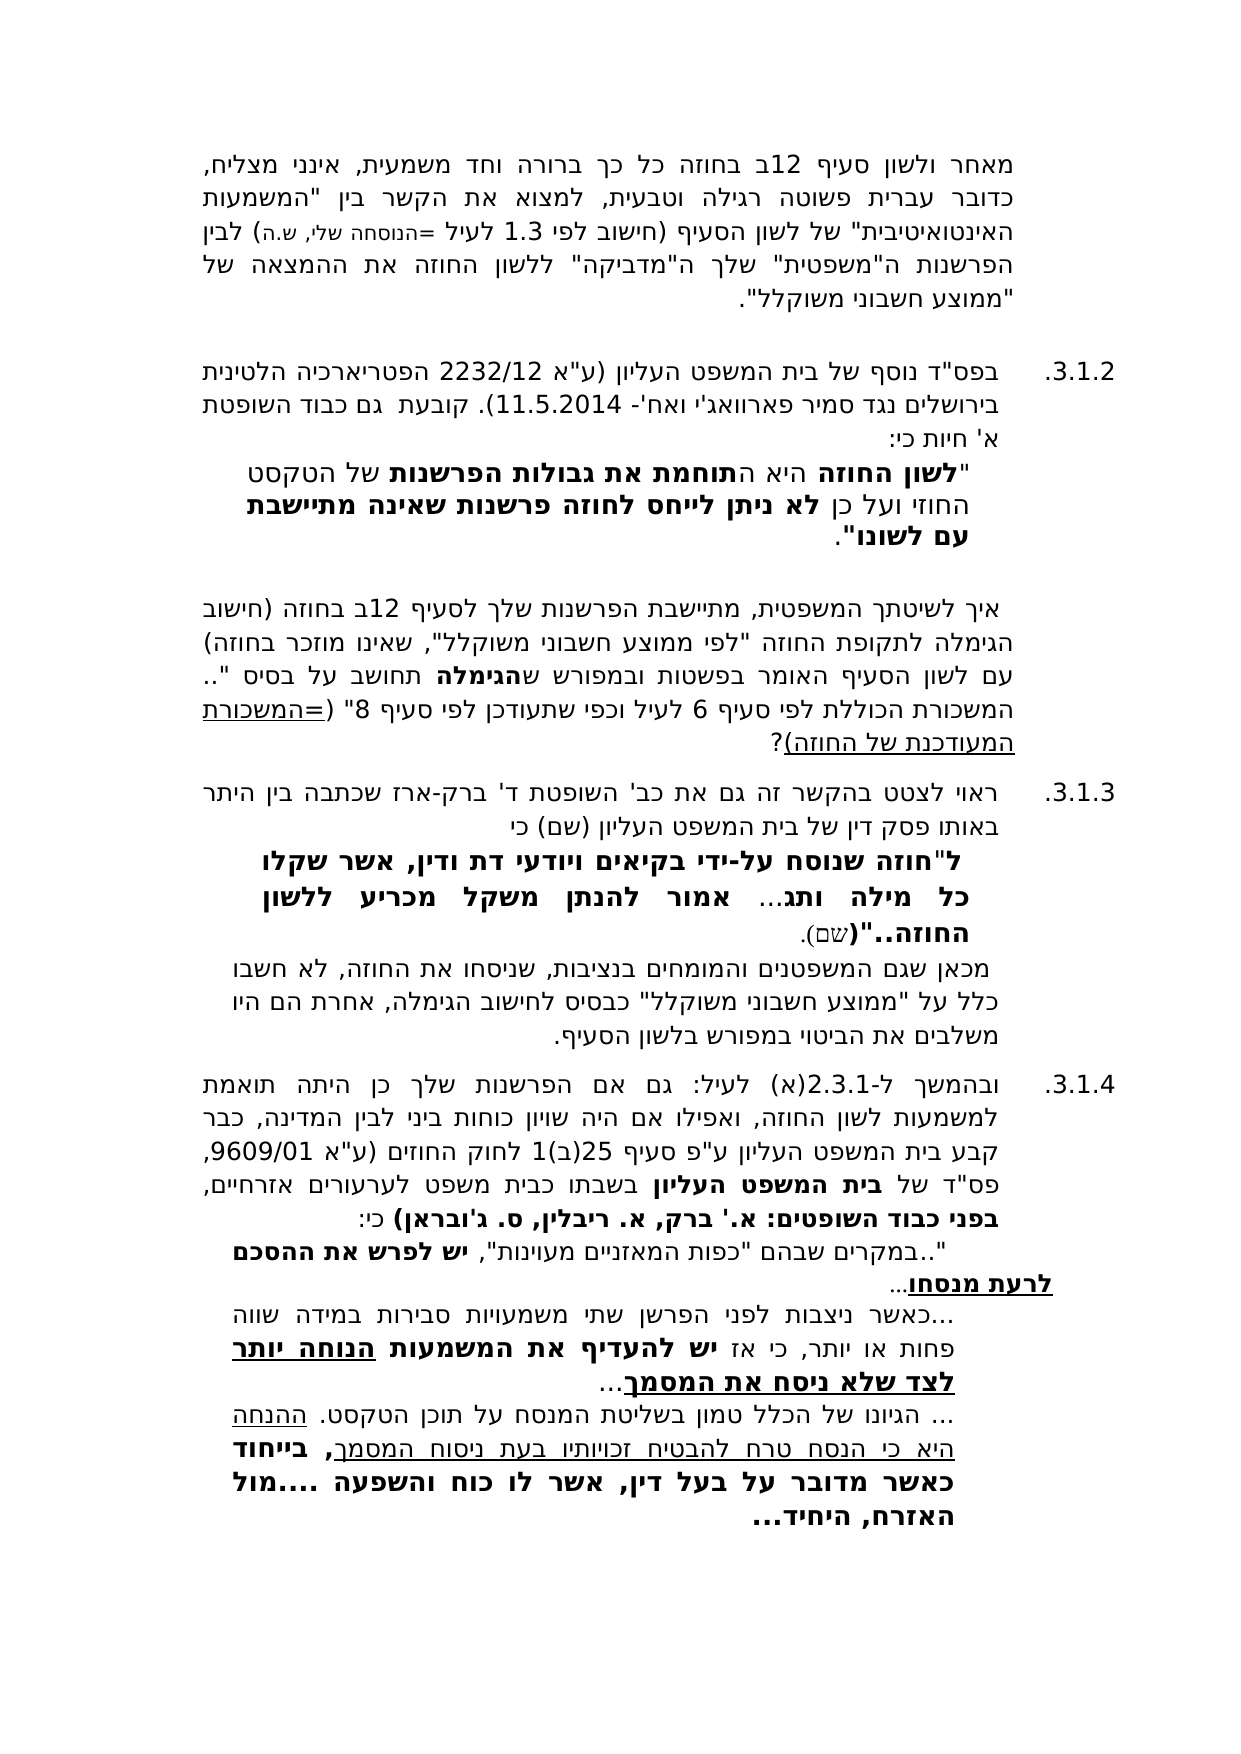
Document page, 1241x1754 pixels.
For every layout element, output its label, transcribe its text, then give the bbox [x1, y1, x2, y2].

text "..במקרים שבהם "כפות המאזניים מעוינות", יש לפרש את ההסכם לרעת מנסחו... [232, 1238, 1053, 1298]
list "לשון החוזה היא התוחמת את גבולות הפרשנות של הטקסט החוזי ועל כן לא ניתן לייחס לחוזה פרשנות שאינה מתיישבת עם לשונו". [247, 457, 970, 552]
list מאחר ולשון סעיף 12ב בחוזה כל כך ברורה וחד משמעית, אינני מצליח, כדובר עברית פשוטה רגילה וטבעית, למצוא את הקשר בין "המשמעות האינטואיטיבית" של לשון הסעיף (חישוב לפי 1.3 לעיל =הנוסחה שלי, ש.ה) לבין הפרשנות ה"משפטית" שלך ה"מדביקה" ללשון החוזה את ההמצאה של "ממוצע חשבוני משוקלל". [202, 150, 1014, 313]
list בפס"ד נוסף של בית המשפט העליון (ע"א 2232/12 הפטריארכיה הלטינית בירושלים נגד סמיר פארוואג'י ואח'- 11.5.2014). קובעת גם כבוד השופטת א' חיות כי: [202, 357, 1044, 453]
list ובהמשך ל-2.3.1(א) לעיל: גם אם הפרשנות שלך כן היתה תואמת למשמעות לשון החוזה, ואפילו אם היה שויון כוחות ביני לבין המדינה, כבר קבע בית המשפט העליון ע"פ סעיף 25(ב)1 לחוק החוזים (ע"א 9609/01, פס"ד של בית המשפט העליון בשבתו כבית משפט לערעורים אזרחיים, בפני כבוד השופטים: א.' ברק, א. ריבלין, ס. ג'ובראן) כי: [202, 1070, 1044, 1233]
list מכאן שגם המשפטנים והמומחים בנציבות, שניסחו את החוזה, לא חשבו כלל על "ממוצע חשבוני משוקלל" כבסיס לחישוב הגימלה, אחרת הם היו משלבים את הביטוי במפורש בלשון הסעיף. [232, 954, 1000, 1050]
list איך לשיטתך המשפטית, מתיישבת הפרשנות שלך לסעיף 12ב בחוזה (חישוב הגימלה לתקופת החוזה "לפי ממוצע חשבוני משוקלל", שאינו מוזכר בחוזה) עם לשון הסעיף האומר בפשטות ובמפורש שהגימלה תחושב על בסיס "..המשכורת הכוללת לפי סעיף 6 לעיל וכפי שתעודכן לפי סעיף 8" (=המשכורת המעודכנת של החוזה)? [202, 594, 1029, 757]
text ... הגיונו של הכלל טמון בשליטת המנסח על תוכן הטקסט. ההנחה היא כי הנסח טרח להבטיח זכויותיו בעת ניסוח המסמך, בייחוד כאשר מדובר על בעל דין, אשר לו כוח והשפעה ....מול האזרח, היחיד... [232, 1400, 955, 1532]
list ראוי לצטט בהקשר זה גם את כב' השופטת ד' ברק-ארז שכתבה בין היתר באותו פסק דין של בית המשפט העליון (שם) כי [202, 778, 1044, 841]
text ...כאשר ניצבות לפני הפרשן שתי משמעויות סבירות במידה שווה פחות או יותר, כי אז יש להעדיף את המשמעות הנוחה יותר לצד שלא ניסח את המסמך... [232, 1301, 955, 1398]
list ל"חוזה שנוסח על-ידי בקיאים ויודעי דת ודין, אשר שקלו כל מילה ותג... אמור להנתן משקל מכריע ללשון החוזה.."(שם). [261, 845, 970, 949]
